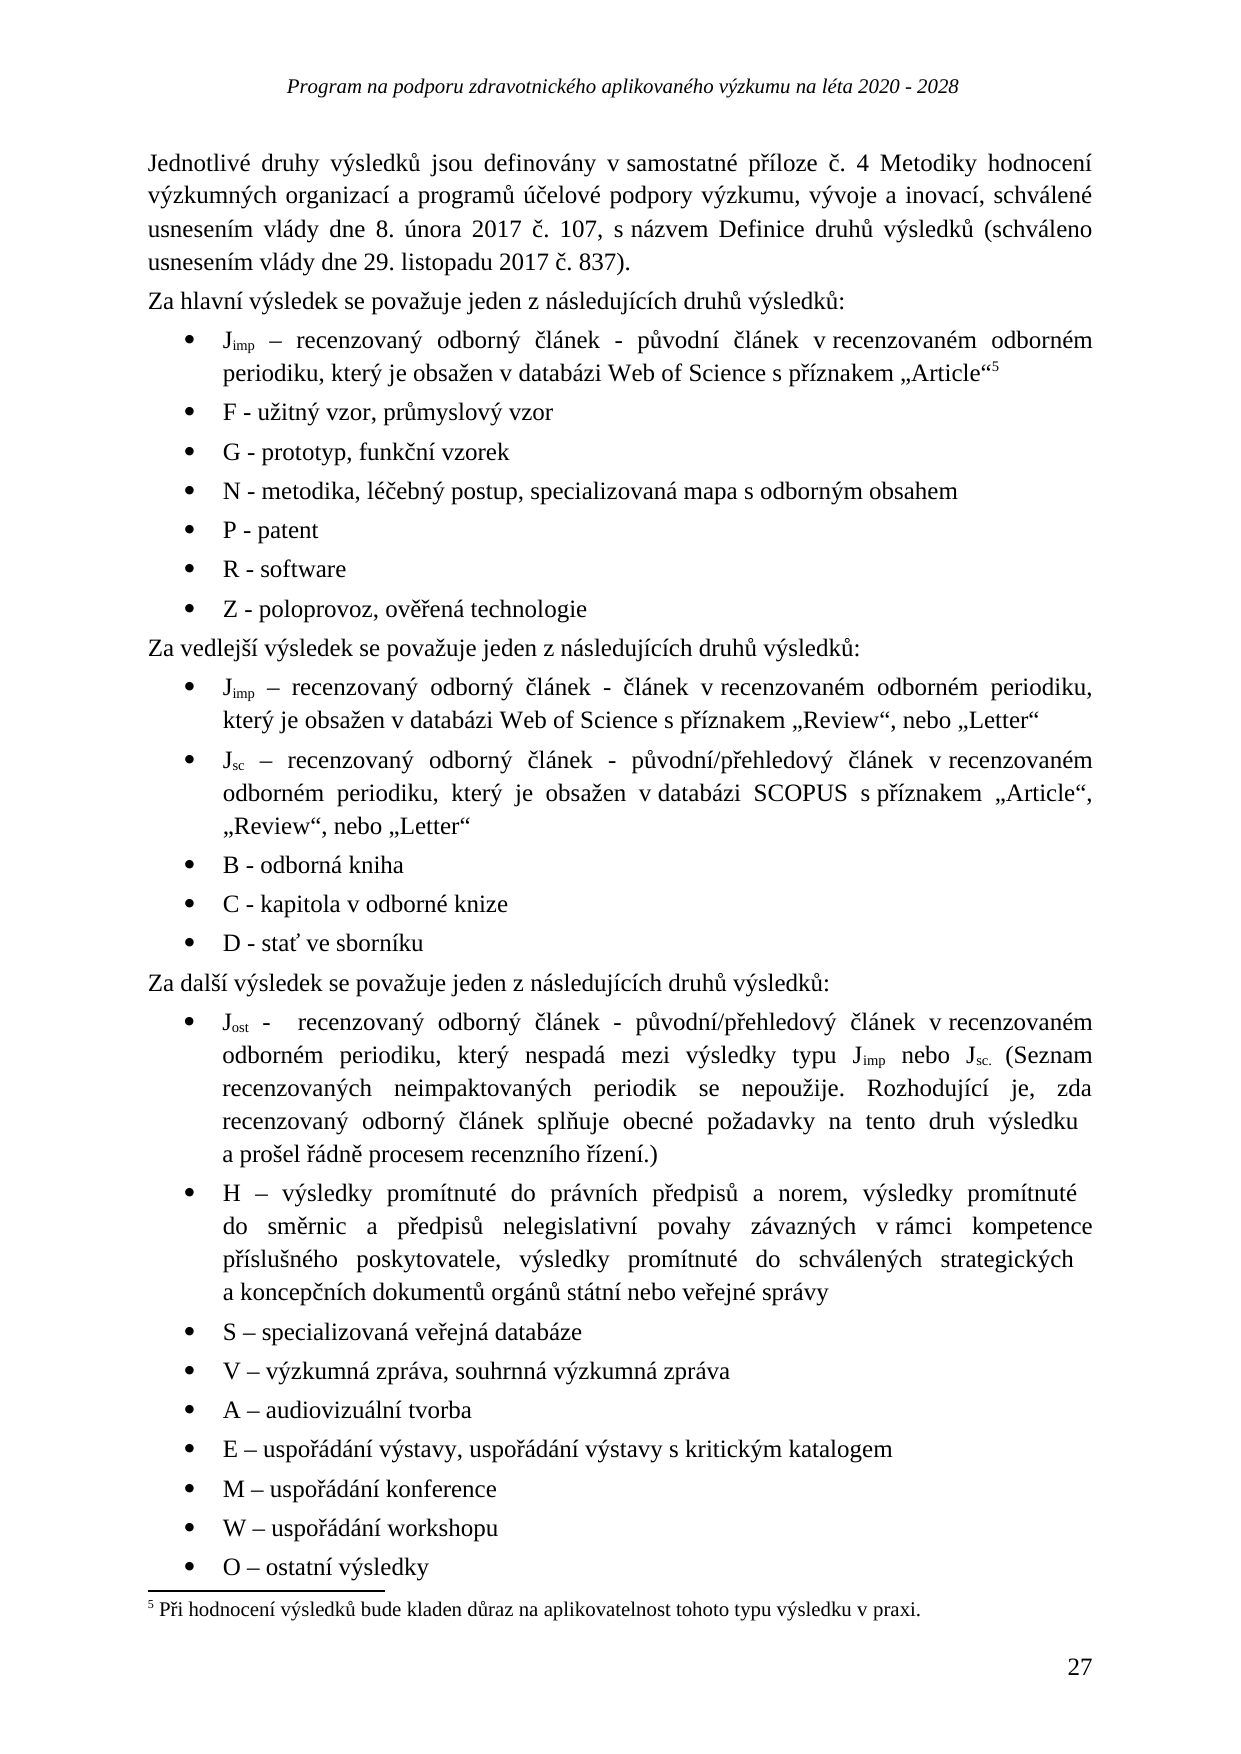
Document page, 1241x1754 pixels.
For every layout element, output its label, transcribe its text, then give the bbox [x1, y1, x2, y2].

list W – uspořádání workshopu [185, 1513, 1093, 1542]
list Z - poloprovoz, ověřená technologie [185, 594, 1093, 623]
list Jimp – recenzovaný odborný článek - původní článek v recenzovaném odborném periodiku, který je obsažen v databázi Web of Science s příznakem „Article“ [185, 325, 1093, 387]
text Za další výsledek se považuje jeden z následujících druhů výsledků: [148, 968, 1093, 997]
list B - odborná kniha [185, 850, 1093, 879]
text Jednotlivé druhy výsledků jsou definovány v samostatné příloze č. 4 Metodiky hodnocení výzkumných organizací a programů účelové podpory výzkumu, vývoje a inovací, schválené usnesením vlády dne 8. února 2017 č. 107, s názvem Definice druhů výsledků (schváleno usnesením vlády dne 29. listopadu 2017 č. 837). [148, 148, 1093, 275]
list A – audiovizuální tvorba [185, 1395, 1093, 1424]
list Jsc – recenzovaný odborný článek - původní/přehledový článek v recenzovaném odborném periodiku, který je obsažen v databázi SCOPUS s příznakem „Article“, „Review“, nebo „Letter“ [185, 745, 1093, 839]
text Za hlavní výsledek se považuje jeden z následujících druhů výsledků: [148, 286, 1093, 315]
list D - stať ve sborníku [185, 928, 1093, 957]
list O – ostatní výsledky [185, 1552, 1093, 1581]
list C - kapitola v odborné knize [185, 889, 1093, 918]
list N - metodika, léčebný postup, specializovaná mapa s odborným obsahem [185, 476, 1093, 505]
list G - prototyp, funkční vzorek [185, 437, 1093, 466]
list Jimp – recenzovaný odborný článek - článek v recenzovaném odborném periodiku, který je obsažen v databázi Web of Science s příznakem „Review“, nebo „Letter“ [185, 672, 1093, 734]
list R - software [185, 554, 1093, 583]
list V – výzkumná zpráva, souhrnná výzkumná zpráva [185, 1356, 1093, 1385]
list M – uspořádání konference [185, 1474, 1093, 1503]
list Jost - recenzovaný odborný článek - původní/přehledový článek v recenzovaném odborném periodiku, který nespadá mezi výsledky typu Jimp nebo Jsc. (Seznam recenzovaných neimpaktovaných periodik se nepoužije. Rozhodující je, zda recenzovaný odborný článek splňuje obecné požadavky na tento druh výsledku a prošel řádně procesem recenzního řízení.) [185, 1007, 1093, 1168]
list P - patent [185, 515, 1093, 544]
text Za vedlejší výsledek se považuje jeden z následujících druhů výsledků: [148, 633, 1093, 662]
list E – uspořádání výstavy, uspořádání výstavy s kritickým katalogem [185, 1434, 1093, 1463]
list H – výsledky promítnuté do právních předpisů a norem, výsledky promítnuté do směrnic a předpisů nelegislativní povahy závazných v rámci kompetence příslušného poskytovatele, výsledky promítnuté do schválených strategických a koncepčních dokumentů orgánů státní nebo veřejné správy [185, 1178, 1093, 1306]
list S – specializovaná veřejná databáze [185, 1317, 1093, 1346]
list F - užitný vzor, průmyslový vzor [185, 397, 1093, 426]
